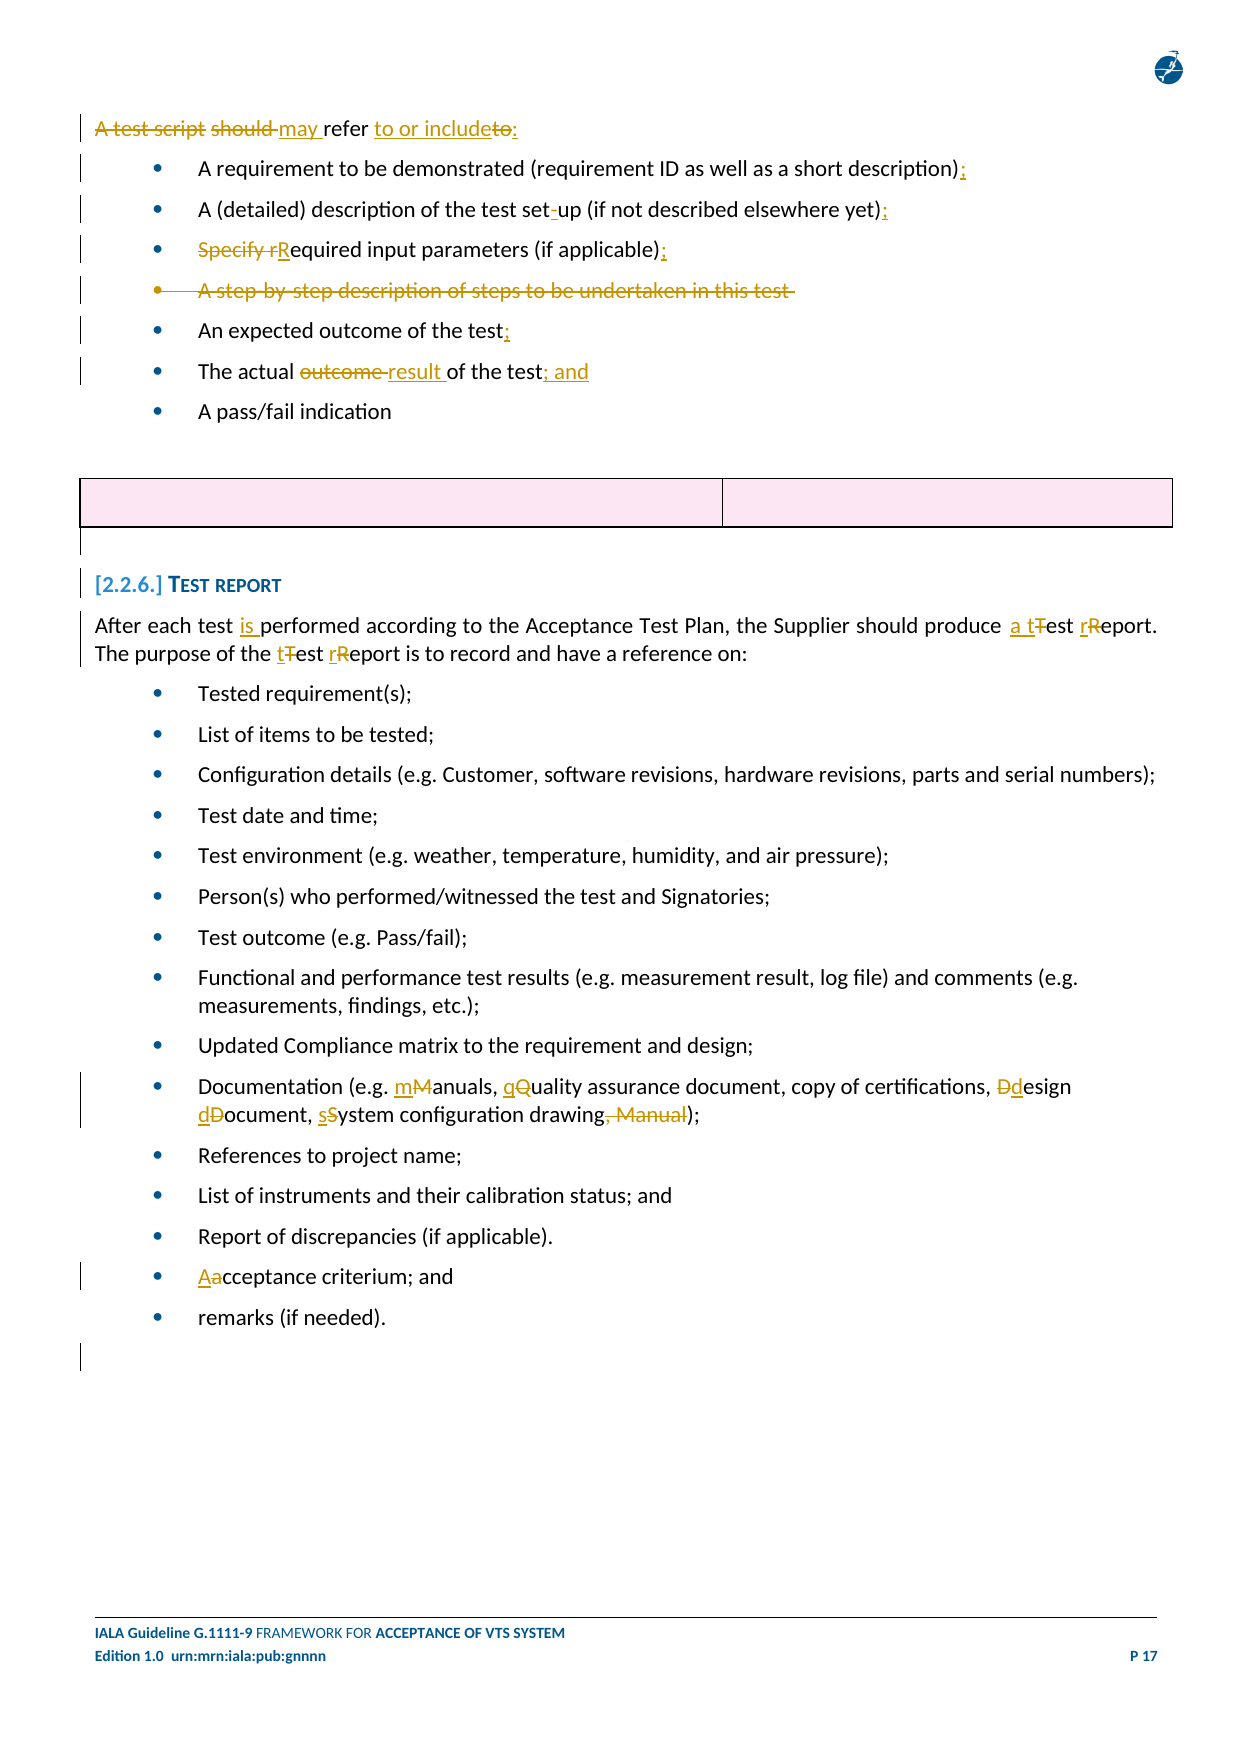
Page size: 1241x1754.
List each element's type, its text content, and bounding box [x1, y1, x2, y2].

text Test environment (e.g. weather, temperature, humidity, and air pressure); [153, 842, 1157, 869]
text The actual of the test [153, 357, 1157, 385]
text A requirement to be demonstrated (requirement ID as well as a short description) [153, 154, 1157, 182]
text An expected outcome of the test [153, 316, 1157, 344]
text After each test performed according to the Acceptance Test Plan, the Supplier should produce est eport. The purpose of the est eport is to record and have a reference on: [94, 611, 1157, 667]
subtitle Test report [94, 568, 1069, 598]
picture [1123, 0, 1241, 119]
text Documentation (e.g. anuals, uality assurance document, copy of certifications, esign ocument, ystem configuration drawing); [153, 1072, 1157, 1128]
text List of instruments and their calibration status; and [153, 1181, 1157, 1209]
text equired input parameters (if applicable) [153, 235, 1157, 263]
text References to project name; [153, 1141, 1157, 1169]
text refer [94, 114, 1157, 142]
text Report of discrepancies (if applicable). [153, 1222, 1157, 1250]
text Test date and time; [153, 801, 1157, 829]
text Test outcome (e.g. Pass/fail); [153, 923, 1157, 951]
text List of items to be tested; [153, 720, 1157, 748]
text cceptance criterium; and [153, 1262, 1157, 1290]
text Configuration details (e.g. Customer, software revisions, hardware revisions, parts and serial numbers); [153, 761, 1157, 788]
text A (detailed) description of the test setup (if not described elsewhere yet) [153, 195, 1157, 223]
text A pass/fail indication [153, 397, 1157, 425]
text Functional and performance test results (e.g. measurement result, log file) and comments (e.g. measurements, findings, etc.); [153, 963, 1157, 1019]
text Person(s) who performed/witnessed the test and Signatories; [153, 882, 1157, 910]
text Updated Compliance matrix to the requirement and design; [153, 1032, 1157, 1060]
text Tested requirement(s); [153, 679, 1157, 707]
text remarks (if needed). [153, 1303, 1157, 1331]
